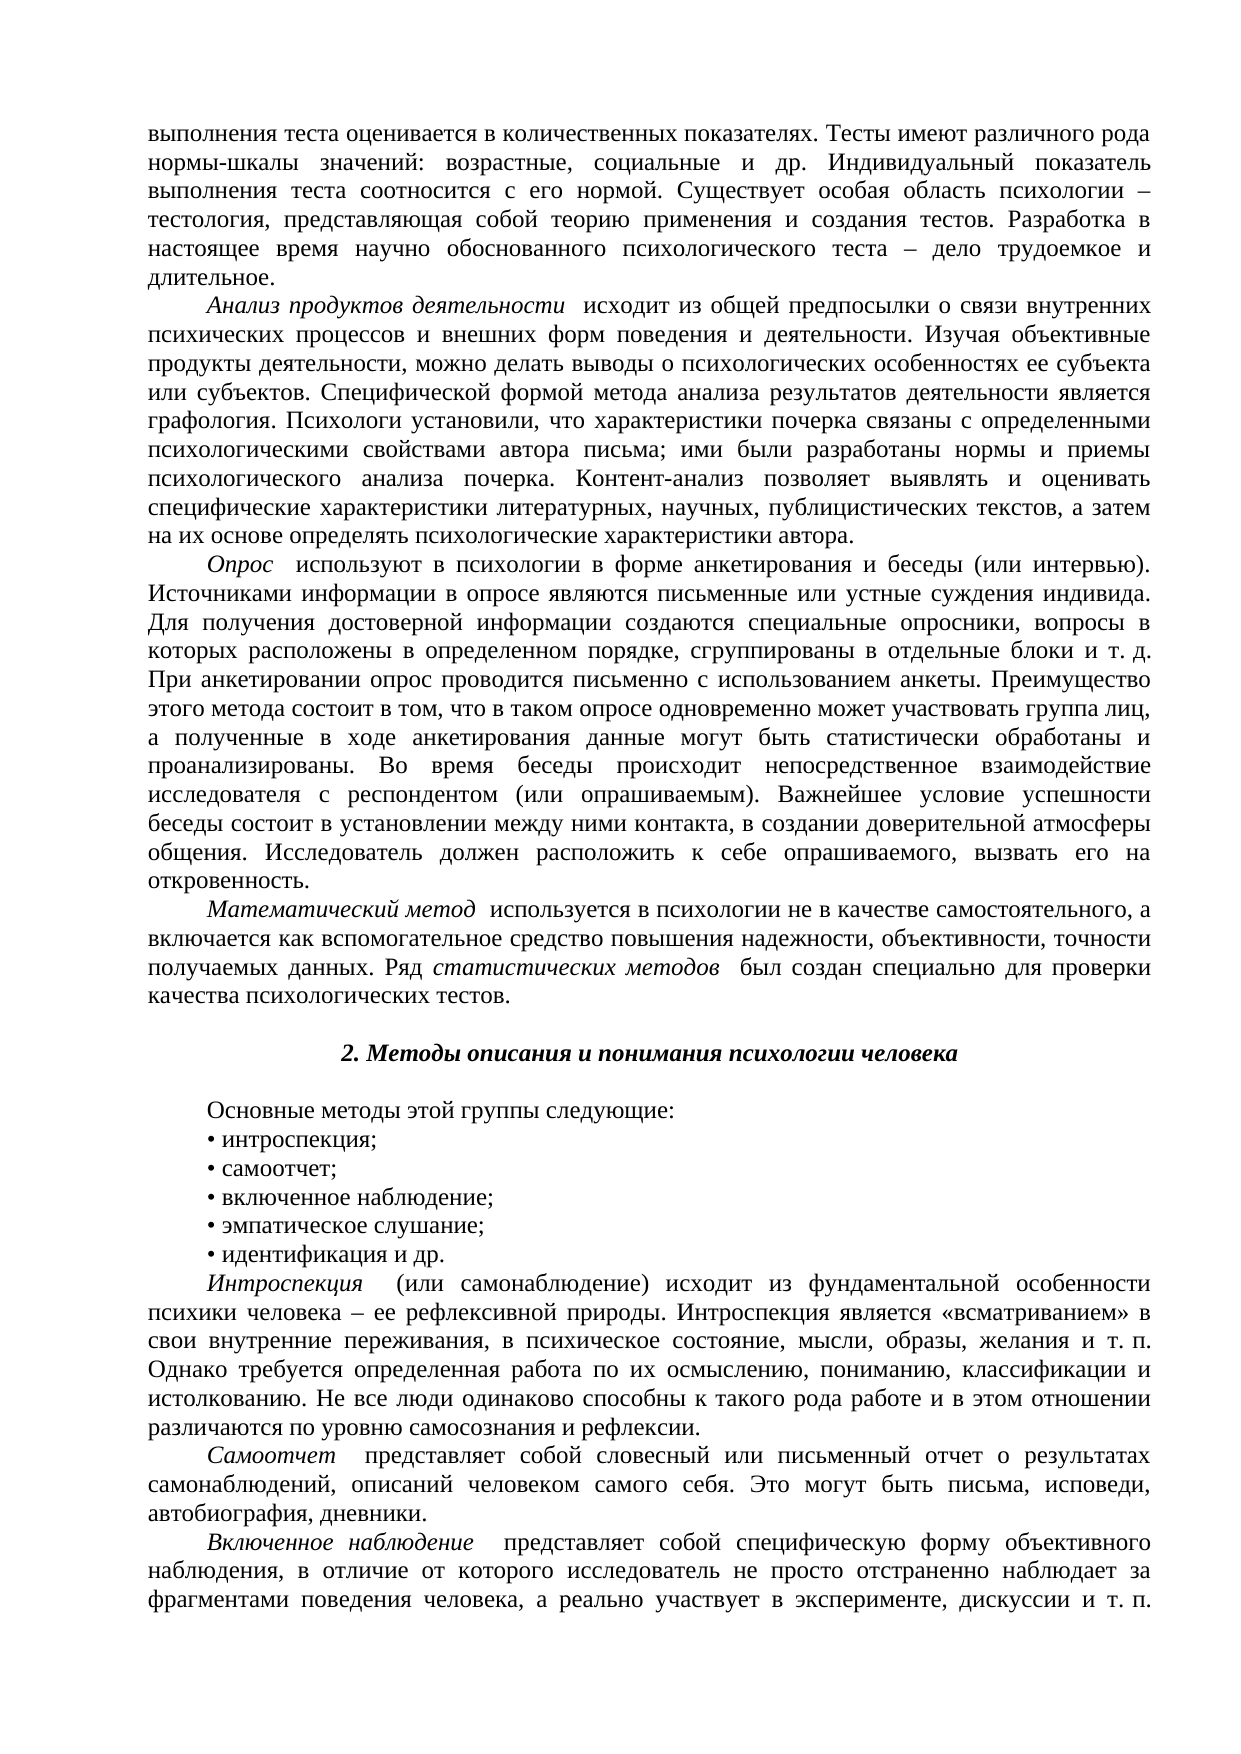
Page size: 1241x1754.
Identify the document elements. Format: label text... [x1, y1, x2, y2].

text Интроспекция (или самонаблюдение) исходит из фундаментальной особенности психики человека – ее рефлексивной природы. Интроспекция является «всматриванием» в свои внутренние переживания, в психическое состояние, мысли, образы, желания и т. п. Однако требуется определенная работа по их осмыслению, пониманию, классификации и истолкованию. Не все люди одинаково способны к такого рода работе и в этом отношении различаются по уровню самосознания и рефлексии. [148, 1268, 1152, 1441]
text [148, 1527, 1152, 1613]
text • эмпатическое слушание; [148, 1211, 1152, 1239]
text • включенное наблюдение; [148, 1182, 1152, 1211]
text Математический метод используется в психологии не в качестве самостоятельного, а включается как вспомогательное средство повышения надежности, объективности, точности получаемых данных. Ряд статистических методов был создан специально для проверки качества психологических тестов. [148, 894, 1152, 1009]
text • интроспекция; [148, 1124, 1152, 1153]
text Анализ продуктов деятельности исходит из общей предпосылки о связи внутренних психических процессов и внешних форм поведения и деятельности. Изучая объективные продукты деятельности, можно делать выводы о психологических особенностях ее субъекта или субъектов. Специфической формой метода анализа результатов деятельности является графология. Психологи установили, что характеристики почерка связаны с определенными психологическими свойствами автора письма; ими были разработаны нормы и приемы психологического анализа почерка. Контент-анализ позволяет выявлять и оценивать специфические характеристики литературных, научных, публицистических текстов, а затем на их основе определять психологические характеристики автора. [148, 291, 1152, 549]
text Опрос используют в психологии в форме анкетирования и беседы (или интервью). Источниками информации в опросе являются письменные или устные суждения индивида. Для получения достоверной информации создаются специальные опросники, вопросы в которых расположены в определенном порядке, сгруппированы в отдельные блоки и т. д. При анкетировании опрос проводится письменно с использованием анкеты. Преимущество этого метода состоит в том, что в таком опросе одновременно может участвовать группа лиц, а полученные в ходе анкетирования данные могут быть статистически обработаны и проанализированы. Во время беседы происходит непосредственное взаимодействие исследователя с респондентом (или опрашиваемым). Важнейшее условие успешности беседы состоит в установлении между ними контакта, в создании доверительной атмосферы общения. Исследователь должен расположить к себе опрашиваемого, вызвать его на откровенность. [148, 549, 1152, 894]
text Самоотчет представляет собой словесный или письменный отчет о результатах самонаблюдений, описаний человеком самого себя. Это могут быть письма, исповеди, автобиография, дневники. [148, 1441, 1152, 1527]
text Основные методы этой группы следующие: [148, 1096, 1152, 1124]
text • самоотчет; [148, 1153, 1152, 1182]
text • идентификация и др. [148, 1239, 1152, 1268]
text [148, 118, 1152, 291]
subtitle 2. Методы описания и понимания психологии человека [148, 1038, 1152, 1067]
